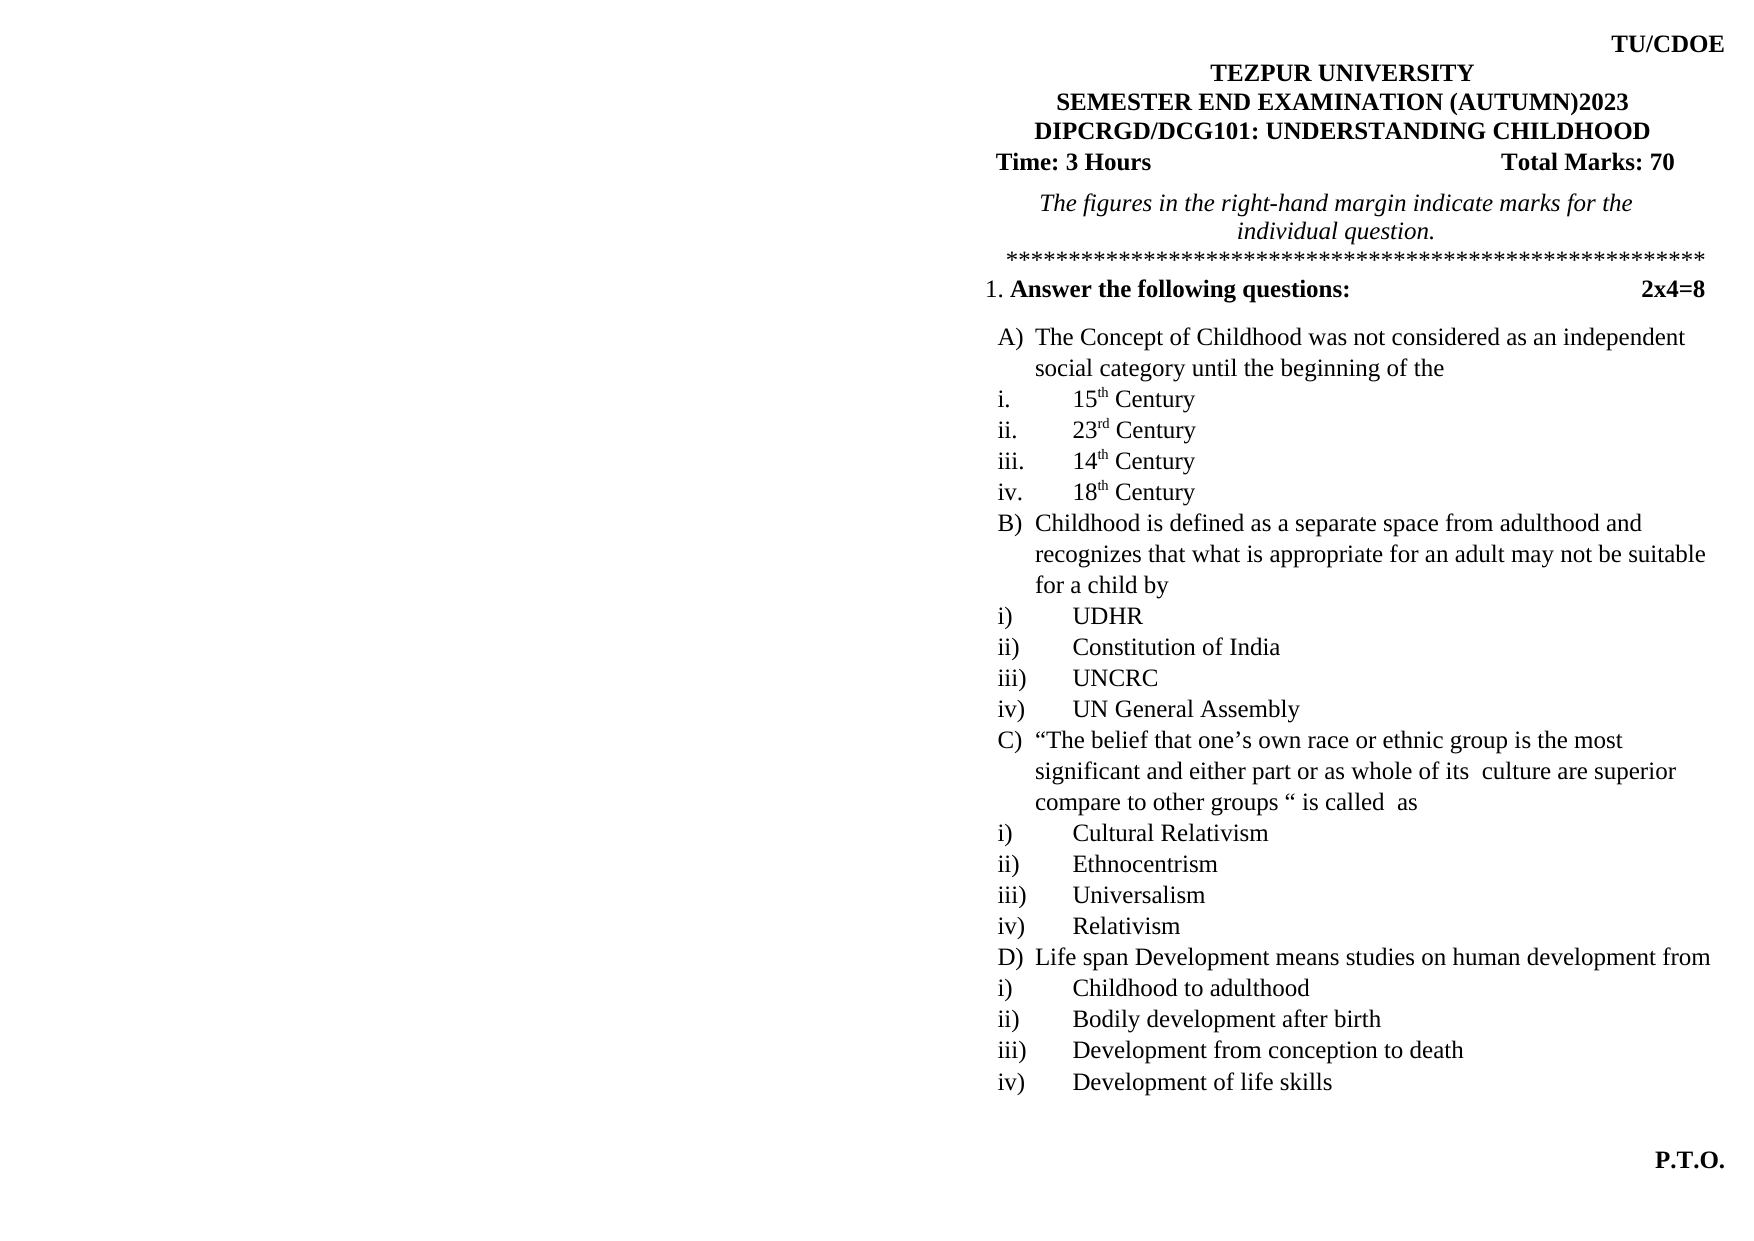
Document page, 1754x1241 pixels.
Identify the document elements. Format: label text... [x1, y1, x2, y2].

list 15th Century [997, 384, 1725, 412]
list Bodily development after birth [997, 1004, 1725, 1033]
text P.T.O. [960, 1145, 1725, 1174]
list Cultural Relativism [997, 818, 1725, 847]
list Universalism [997, 880, 1725, 909]
list UNCRC [997, 663, 1725, 692]
list “The belief that one’s own race or ethnic group is the most significant and either part or as whole of its culture are superior compare to other groups “ is called as [997, 725, 1725, 816]
text SEMESTER END EXAMINATION (AUTUMN)2023 [960, 87, 1725, 116]
text DIPCRGD/DCG101: UNDERSTANDING CHILDHOOD [960, 116, 1725, 144]
list Constitution of India [997, 632, 1725, 661]
list The Concept of Childhood was not considered as an independent social category until the beginning of the [997, 322, 1725, 381]
text 1. Answer the following questions: 2x4=8 [960, 274, 1725, 303]
text The figures in the right-hand margin indicate marks for the individual question. [989, 188, 1682, 245]
list UN General Assembly [997, 694, 1725, 723]
list Ethnocentrism [997, 849, 1725, 878]
list Relativism [997, 911, 1725, 940]
list Childhood to adulthood [997, 973, 1725, 1002]
text Time: 3 Hours Total Marks: 70 [989, 147, 1725, 176]
list 23rd Century [997, 415, 1725, 443]
list Childhood is defined as a separate space from adulthood and recognizes that what is appropriate for an adult may not be suitable for a child by [997, 508, 1725, 599]
text TU/CDOE [960, 29, 1725, 58]
text ******************************************************** [989, 245, 1719, 274]
list UDHR [997, 601, 1725, 630]
list 14th Century [997, 446, 1725, 474]
list 18th Century [997, 477, 1725, 506]
list Development from conception to death [997, 1036, 1725, 1064]
text TEZPUR UNIVERSITY [960, 58, 1725, 87]
list Development of life skills [997, 1067, 1725, 1095]
list Life span Development means studies on human development from [997, 942, 1725, 971]
